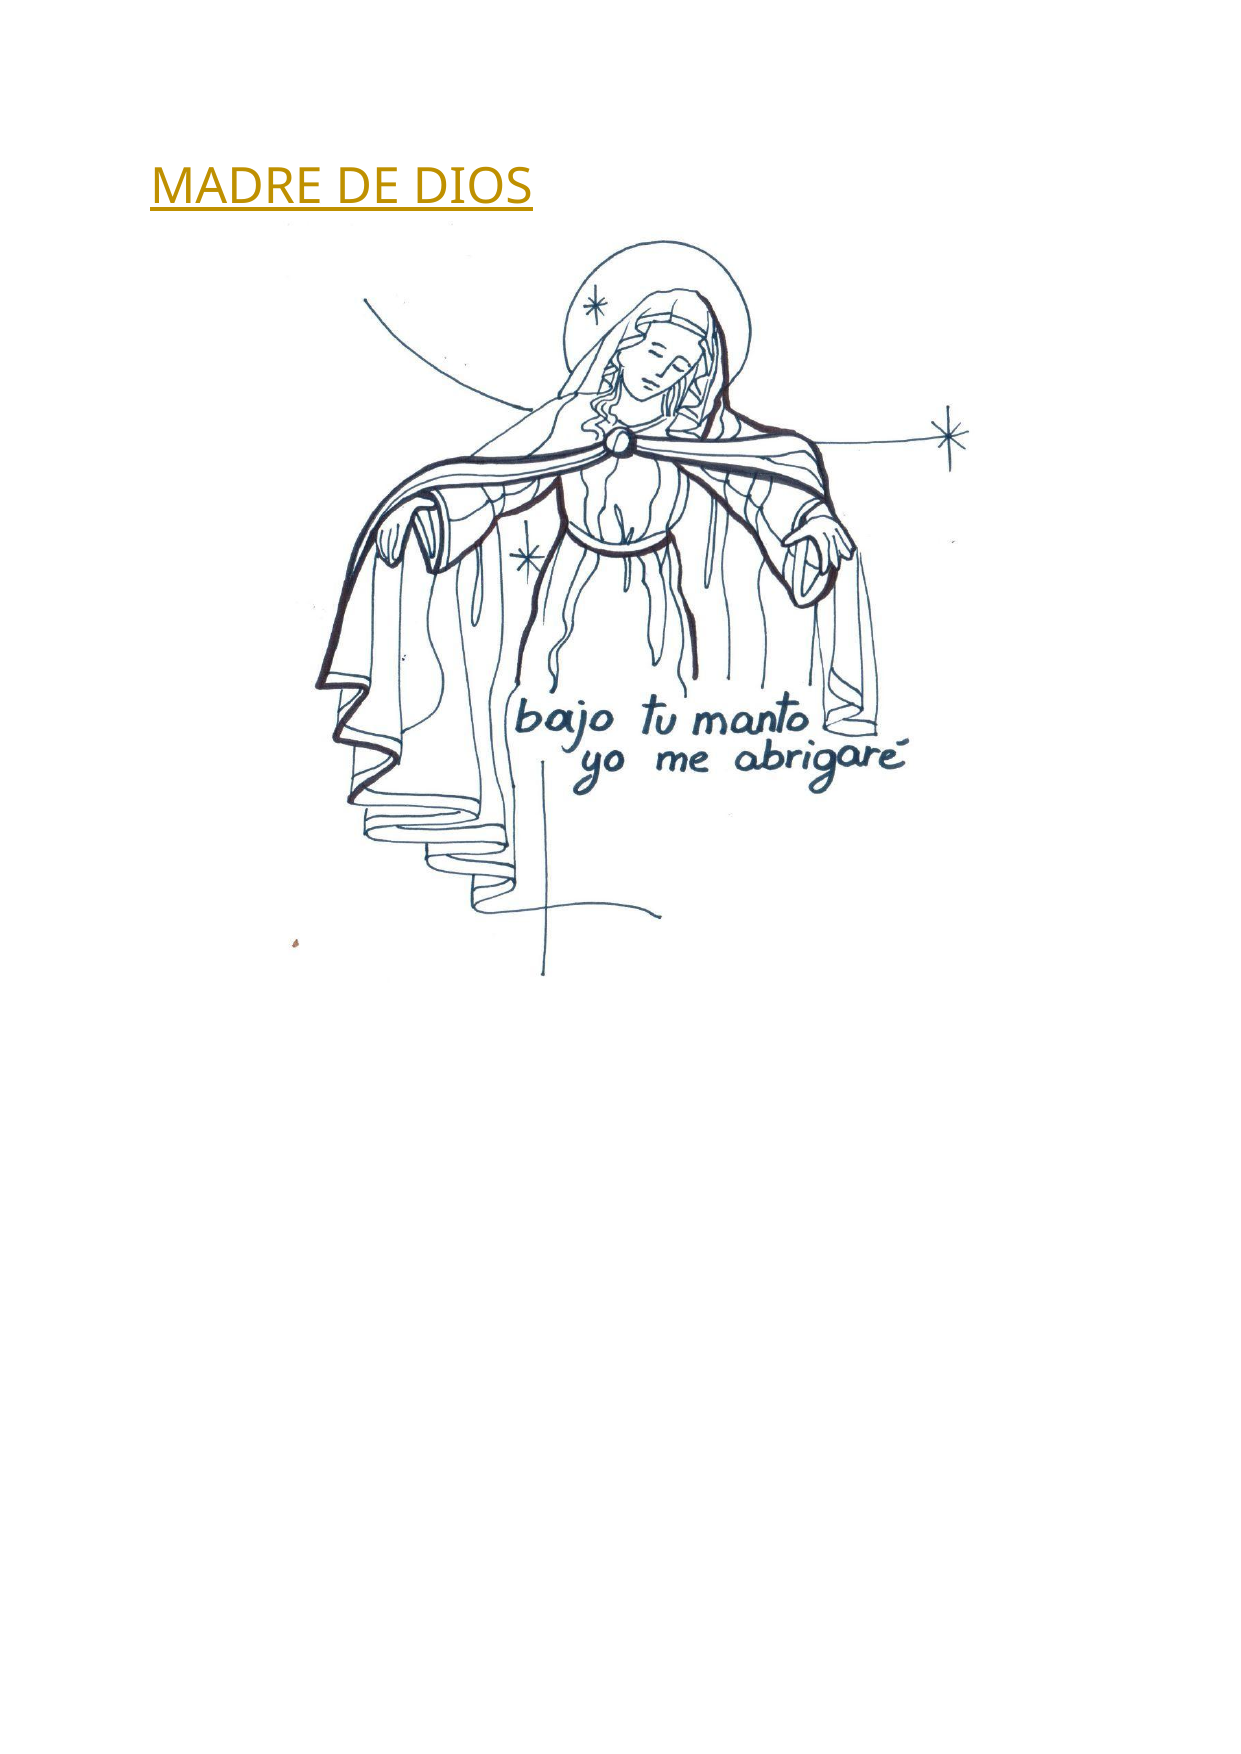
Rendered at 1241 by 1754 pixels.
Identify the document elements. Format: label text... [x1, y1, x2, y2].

text MADRE DE DIOS [150, 150, 1090, 218]
picture [276, 218, 982, 990]
